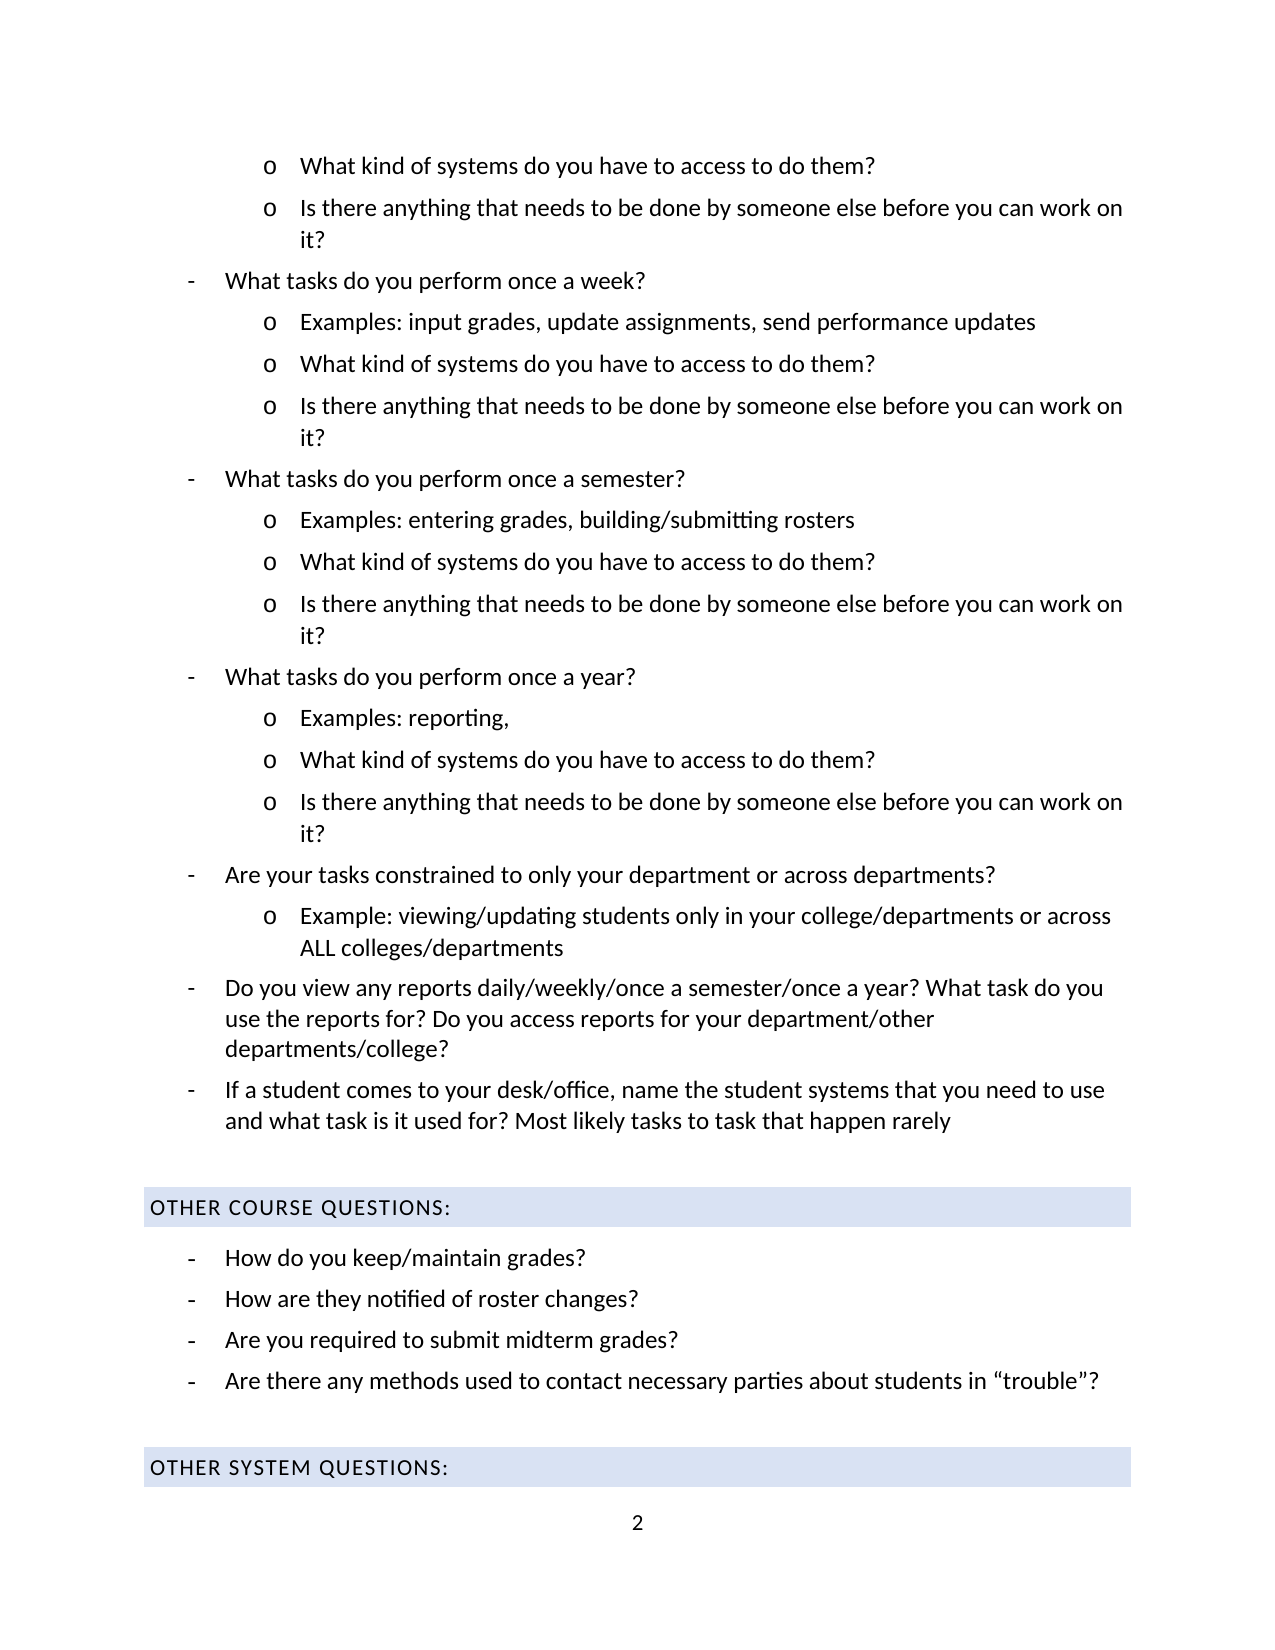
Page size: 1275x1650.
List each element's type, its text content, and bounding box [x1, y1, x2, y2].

list What tasks do you perform once a semester? [187, 463, 1125, 493]
list What kind of systems do you have to access to do them? [262, 546, 1125, 578]
list What tasks do you perform once a year? [187, 661, 1125, 691]
list Examples: input grades, update assignments, send performance updates [262, 306, 1125, 338]
list How do you keep/maintain grades? [187, 1242, 1125, 1273]
list Is there anything that needs to be done by someone else before you can work on it? [262, 192, 1125, 254]
list Is there anything that needs to be done by someone else before you can work on it? [262, 390, 1125, 452]
list Are there any methods used to contact necessary parties about students in “trouble”? [187, 1365, 1125, 1395]
list Do you view any reports daily/weekly/once a semester/once a year? What task do you use the reports for? Do you access reports for your department/other departments/college? [187, 973, 1125, 1064]
list Are you required to submit midterm grades? [187, 1324, 1125, 1354]
list Are your tasks constrained to only your department or across departments? [187, 859, 1125, 889]
subtitle Other System Questions: [150, 1453, 1125, 1481]
subtitle Other Course Questions: [150, 1193, 1125, 1221]
list Examples: reporting, [262, 702, 1125, 734]
list Example: viewing/updating students only in your college/departments or across ALL colleges/departments [262, 900, 1125, 962]
list What kind of systems do you have to access to do them? [262, 150, 1125, 182]
list How are they notified of roster changes? [187, 1283, 1125, 1313]
list If a student comes to your desk/office, name the student systems that you need to use and what task is it used for? Most likely tasks to task that happen rarely [187, 1074, 1125, 1136]
list Examples: entering grades, building/submitting rosters [262, 504, 1125, 536]
list Is there anything that needs to be done by someone else before you can work on it? [262, 588, 1125, 651]
list Is there anything that needs to be done by someone else before you can work on it? [262, 786, 1125, 848]
list What kind of systems do you have to access to do them? [262, 348, 1125, 380]
list What kind of systems do you have to access to do them? [262, 744, 1125, 776]
list What tasks do you perform once a week? [187, 265, 1125, 295]
